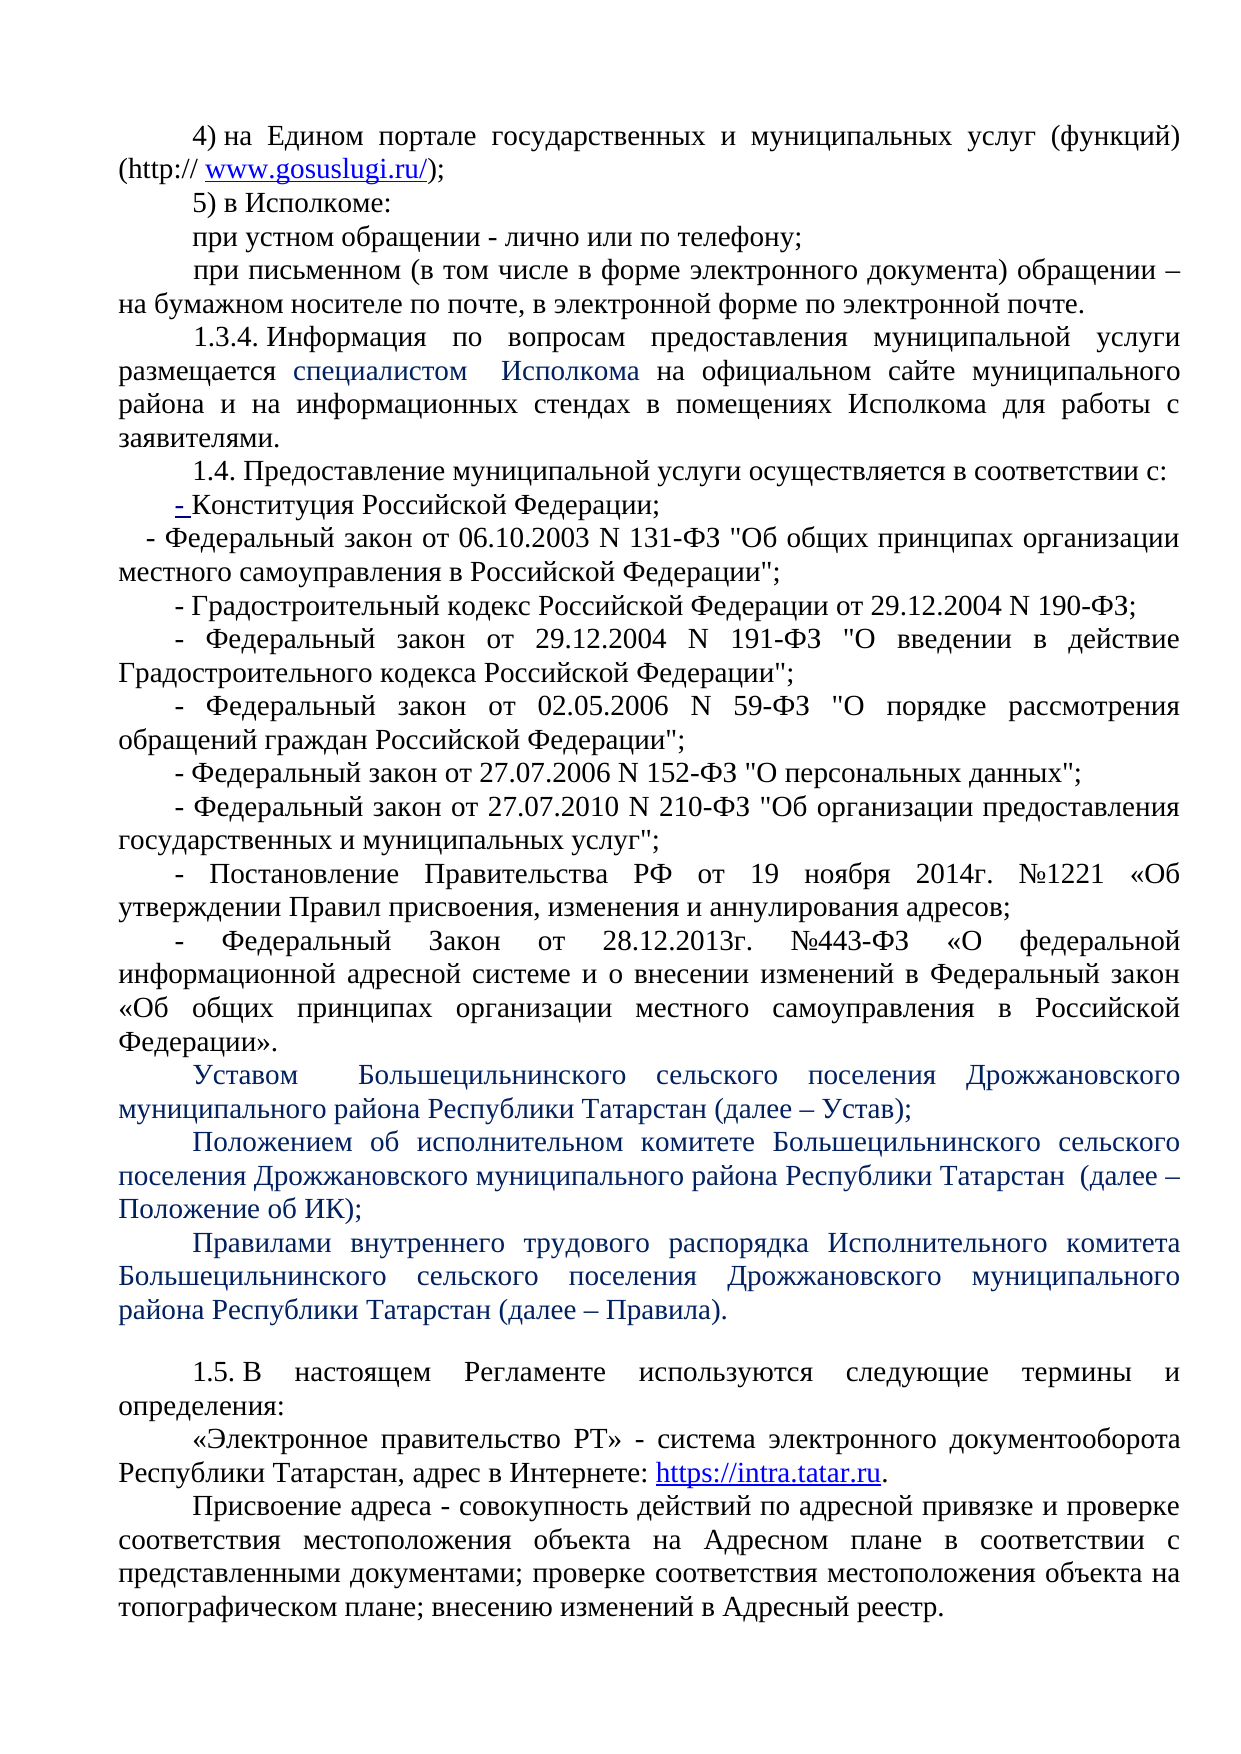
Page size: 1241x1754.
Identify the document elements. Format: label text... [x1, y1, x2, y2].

text при устном обращении - лично или по телефону; [118, 219, 1181, 252]
text «Электронное правительство РТ» - система электронного документооборота Республики Татарстан, адрес в Интернете: https://intra.tatar.ru. [118, 1421, 1181, 1488]
text - Федеральный Закон от 28.12.2013г. №443-ФЗ «О федеральной информационной адресной системе и о внесении изменений в Федеральный закон «Об общих принципах организации местного самоуправления в Российской Федерации». [118, 923, 1181, 1057]
text - Федеральный закон от 29.12.2004 N 191-ФЗ "О введении в действие Градостроительного кодекса Российской Федерации"; [118, 621, 1181, 688]
text Присвоение адреса - совокупность действий по адресной привязке и проверке соответствия местоположения объекта на Адресном плане в соответствии с представленными документами; проверке соответствия местоположения объекта на топографическом плане; внесению изменений в Адресный реестр. [118, 1488, 1181, 1623]
text 1.3.4. Информация по вопросам предоставления муниципальной услуги размещается специалистом Исполкома на официальном сайте муниципального района и на информационных стендах в помещениях Исполкома для работы с заявителями. [118, 319, 1181, 453]
text Положением об исполнительном комитете Большецильнинского сельского поселения Дрожжановского муниципального района Республики Татарстан (далее – Положение об ИК); [118, 1124, 1181, 1225]
text 4) на Едином портале государственных и муниципальных услуг (функций) (http:// www.gosuslugi.ru/); [118, 118, 1181, 185]
text - Федеральный закон от 02.05.2006 N 59-ФЗ "О порядке рассмотрения обращений граждан Российской Федерации"; [118, 688, 1181, 755]
text - Федеральный закон от 06.10.2003 N 131-ФЗ "Об общих принципах организации местного самоуправления в Российской Федерации"; [118, 521, 1181, 588]
text - Федеральный закон от 27.07.2006 N 152-ФЗ "О персональных данных"; [118, 755, 1181, 789]
text Уставом Большецильнинского сельского поселения Дрожжановского муниципального района Республики Татарстан (далее – Устав); [118, 1057, 1181, 1124]
text 5) в Исполкоме: [118, 185, 1181, 219]
text - Градостроительный кодекс Российской Федерации от 29.12.2004 N 190-ФЗ; [118, 588, 1181, 621]
text 1.5. В настоящем Регламенте используются следующие термины и определения: [118, 1354, 1181, 1421]
text - Федеральный закон от 27.07.2010 N 210-ФЗ "Об организации предоставления государственных и муниципальных услуг"; [118, 789, 1181, 856]
text Правилами внутреннего трудового распорядка Исполнительного комитета Большецильнинского сельского поселения Дрожжановского муниципального района Республики Татарстан (далее – Правила). [118, 1225, 1181, 1326]
text 1.4. Предоставление муниципальной услуги осуществляется в соответствии с: [118, 453, 1181, 487]
text при письменном (в том числе в форме электронного документа) обращении – на бумажном носителе по почте, в электронной форме по электронной почте. [118, 252, 1181, 319]
text - Постановление Правительства РФ от 19 ноября 2014г. №1221 «Об утверждении Правил присвоения, изменения и аннулирования адресов; [118, 856, 1181, 923]
text - Конституция Российской Федерации; [118, 487, 1181, 521]
